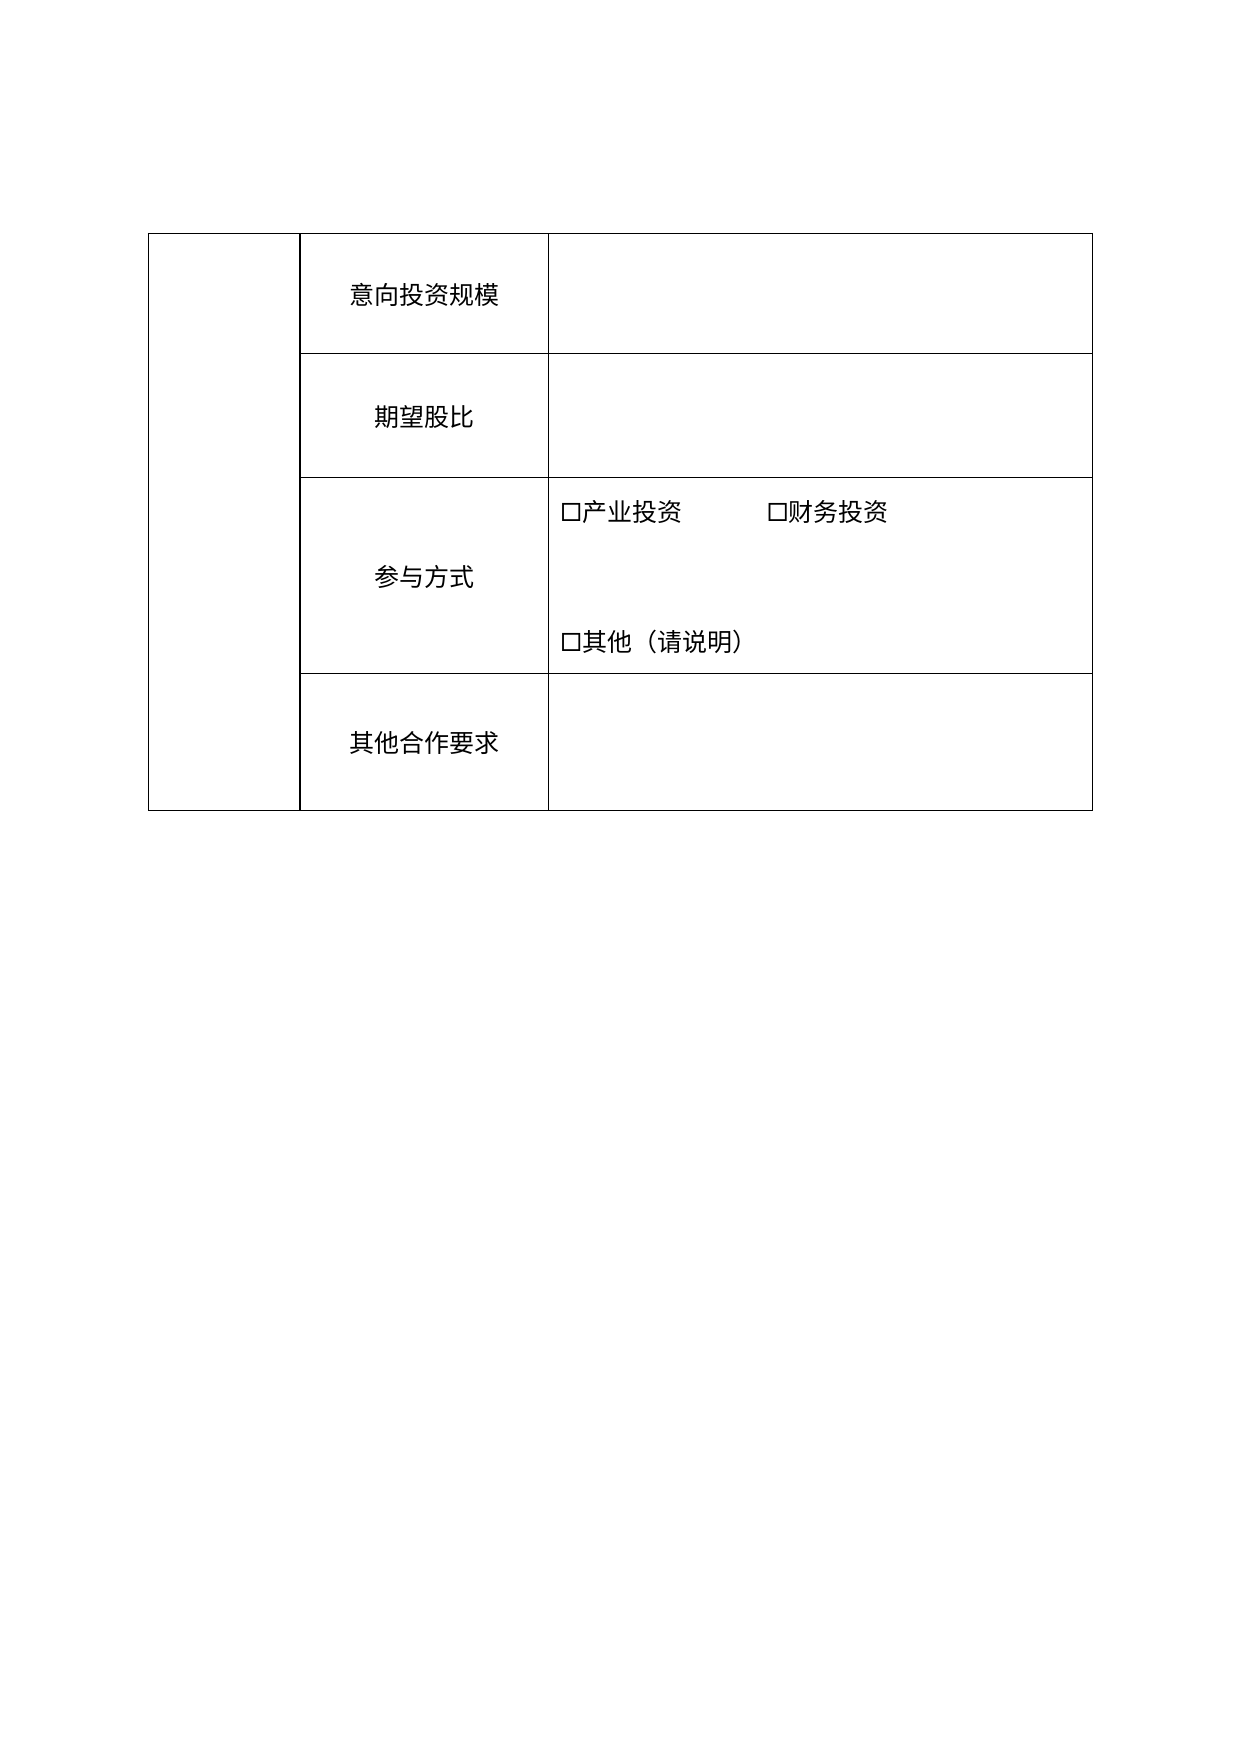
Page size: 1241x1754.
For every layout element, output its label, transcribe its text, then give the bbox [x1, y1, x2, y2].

table_cell [549, 234, 1092, 353]
table_cell [549, 354, 1092, 477]
table_cell 意向投资规模 [301, 234, 548, 353]
table_cell [549, 674, 1092, 810]
table_cell 其他合作要求 [301, 674, 548, 810]
table_cell 期望股比 [301, 354, 548, 477]
table_cell 产业投资 财务投资 其他（请说明） [549, 478, 1092, 673]
table_cell 参与方式 [301, 478, 548, 673]
